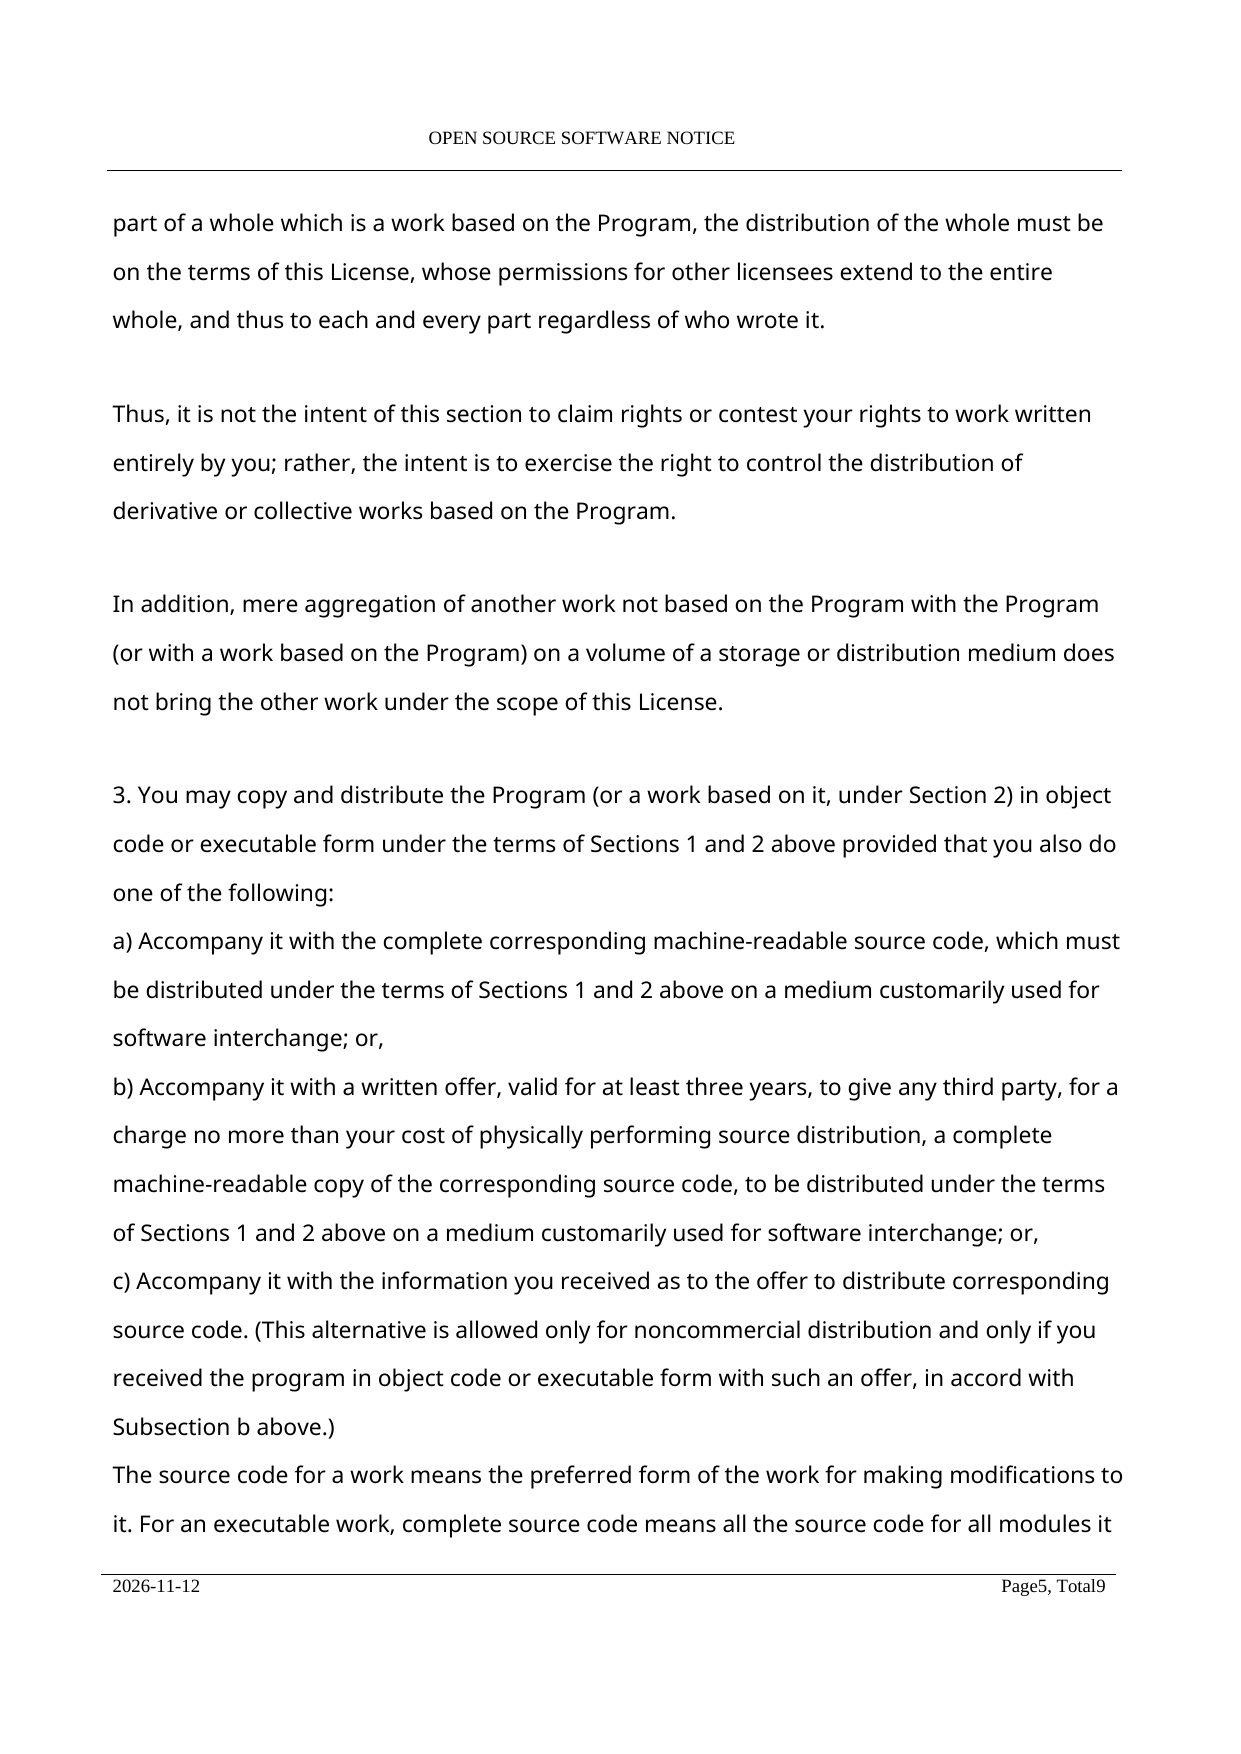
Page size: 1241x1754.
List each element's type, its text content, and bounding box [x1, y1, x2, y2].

text a) Accompany it with the complete corresponding machine-readable source code, which must be distributed under the terms of Sections 1 and 2 above on a medium customarily used for software interchange; or, [112, 924, 1128, 1054]
text Thus, it is not the intent of this section to claim rights or contest your rights to work written entirely by you; rather, the intent is to exercise the right to control the distribution of derivative or collective works based on the Program. [112, 397, 1128, 527]
text In addition, mere aggregation of another work not based on the Program with the Program (or with a work based on the Program) on a volume of a storage or distribution medium does not bring the other work under the scope of this License. [112, 588, 1128, 718]
text b) Accompany it with a written offer, valid for at least three years, to give any third party, for a charge no more than your cost of physically performing source distribution, a complete machine-readable copy of the corresponding source code, to be distributed under the terms of Sections 1 and 2 above on a medium customarily used for software interchange; or, [112, 1070, 1128, 1248]
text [112, 206, 1128, 336]
text 3. You may copy and distribute the Program (or a work based on it, under Section 2) in object code or executable form under the terms of Sections 1 and 2 above provided that you also do one of the following: [112, 778, 1128, 908]
text c) Accompany it with the information you received as to the offer to distribute corresponding source code. (This alternative is allowed only for noncommercial distribution and only if you received the program in object code or executable form with such an offer, in accord with Subsection b above.) [112, 1264, 1128, 1443]
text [112, 1458, 1128, 1540]
